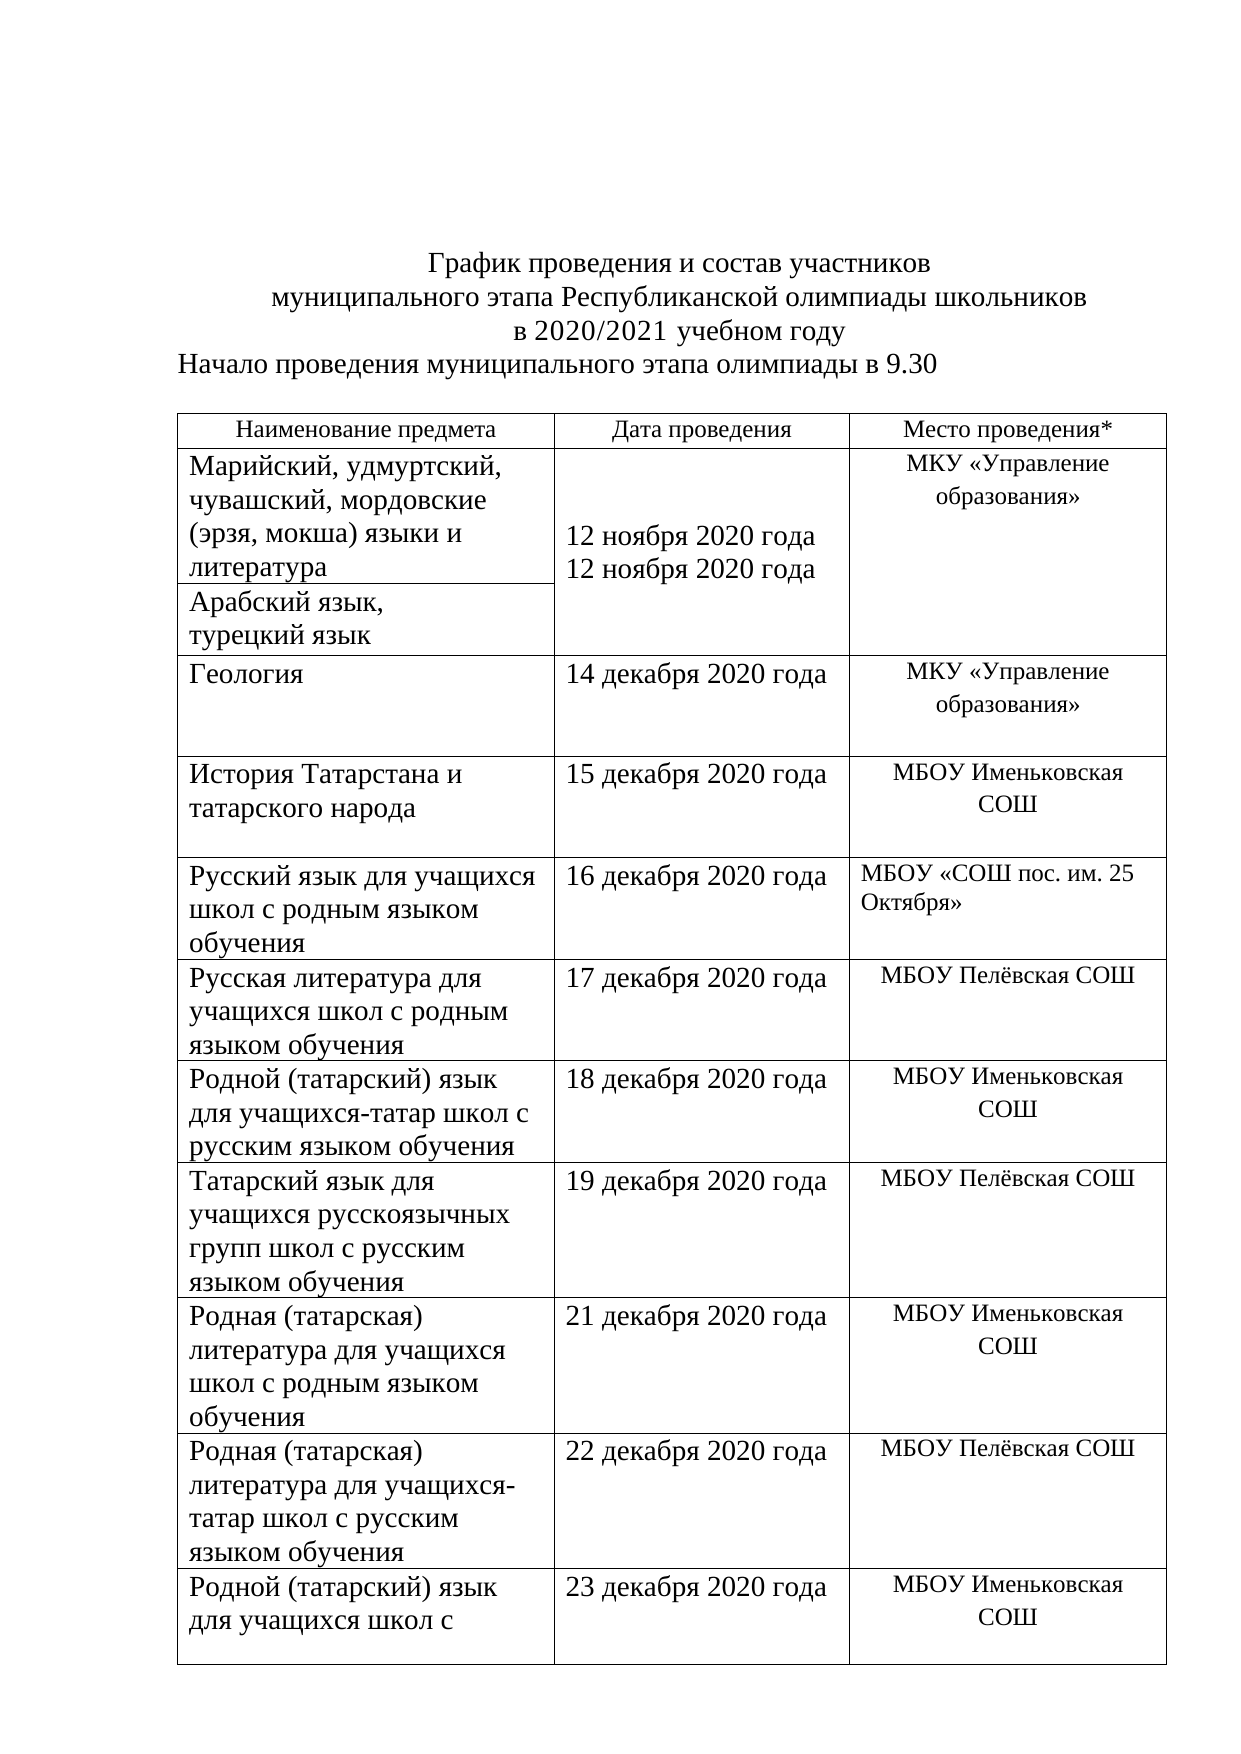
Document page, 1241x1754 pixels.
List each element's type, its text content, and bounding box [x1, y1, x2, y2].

table_cell Арабский язык, турецкий язык [178, 584, 554, 655]
table_cell МКУ «Управление образования» [850, 656, 1166, 756]
table_cell Родной (татарский) язык для учащихся-татар школ с русским языком обучения [178, 1061, 554, 1162]
table_cell МБОУ Именьковская СОШ [850, 757, 1166, 857]
table_cell 16 декабря 2020 года [555, 858, 849, 959]
table_cell Русский язык для учащихся школ с родным языком обучения [178, 858, 554, 959]
text муниципального этапа Республиканской олимпиады школьников [177, 279, 1181, 313]
table_cell Геология [178, 656, 554, 756]
table_cell 15 декабря 2020 года [555, 757, 849, 857]
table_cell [555, 1569, 849, 1664]
table_cell МБОУ Именьковская СОШ [850, 1298, 1166, 1432]
table_cell Родная (татарская) литература для учащихся-татар школ с русским языком обучения [178, 1434, 554, 1568]
table_cell 17 декабря 2020 года [555, 960, 849, 1060]
table_cell 19 декабря 2020 года [555, 1163, 849, 1297]
text в 2020/2021 учебном году [677, 313, 1181, 346]
table_cell Русская литература для учащихся школ с родным языком обучения [178, 960, 554, 1060]
table_cell МБОУ «СОШ пос. им. 25 Октября» [850, 858, 1166, 959]
table_cell МКУ «Управление образования» [850, 449, 1166, 655]
table_header Место проведения* [850, 414, 1166, 447]
text Начало проведения муниципального этапа олимпиады в 9.30 [177, 346, 1181, 380]
table_header Дата проведения [555, 414, 849, 447]
table_cell МБОУ Пелёвская СОШ [850, 960, 1166, 1060]
text График проведения и состав участников [177, 246, 1181, 279]
text в 2020/2021 учебном году [177, 313, 534, 346]
table_cell МБОУ Именьковская СОШ [850, 1061, 1166, 1162]
table_cell Родная (татарская) литература для учащихся школ с родным языком обучения [178, 1298, 554, 1432]
table_cell Татарский язык для учащихся русскоязычных групп школ с русским языком обучения [178, 1163, 554, 1297]
table_cell 22 декабря 2020 года [555, 1434, 849, 1568]
table_header Наименование предмета [178, 414, 554, 447]
table_cell 12 ноября 2020 года 12 ноября 2020 года [555, 449, 849, 655]
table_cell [850, 1569, 1166, 1664]
table_cell 18 декабря 2020 года [555, 1061, 849, 1162]
table_cell МБОУ Пелёвская СОШ [850, 1163, 1166, 1297]
table_cell 21 декабря 2020 года [555, 1298, 849, 1432]
table_cell История Татарстана и татарского народа [178, 757, 554, 857]
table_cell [178, 1569, 554, 1664]
table_cell 14 декабря 2020 года [555, 656, 849, 756]
table_cell Марийский, удмуртский, чувашский, мордовские (эрзя, мокша) языки и литература [178, 449, 554, 583]
table_cell МБОУ Пелёвская СОШ [850, 1434, 1166, 1568]
